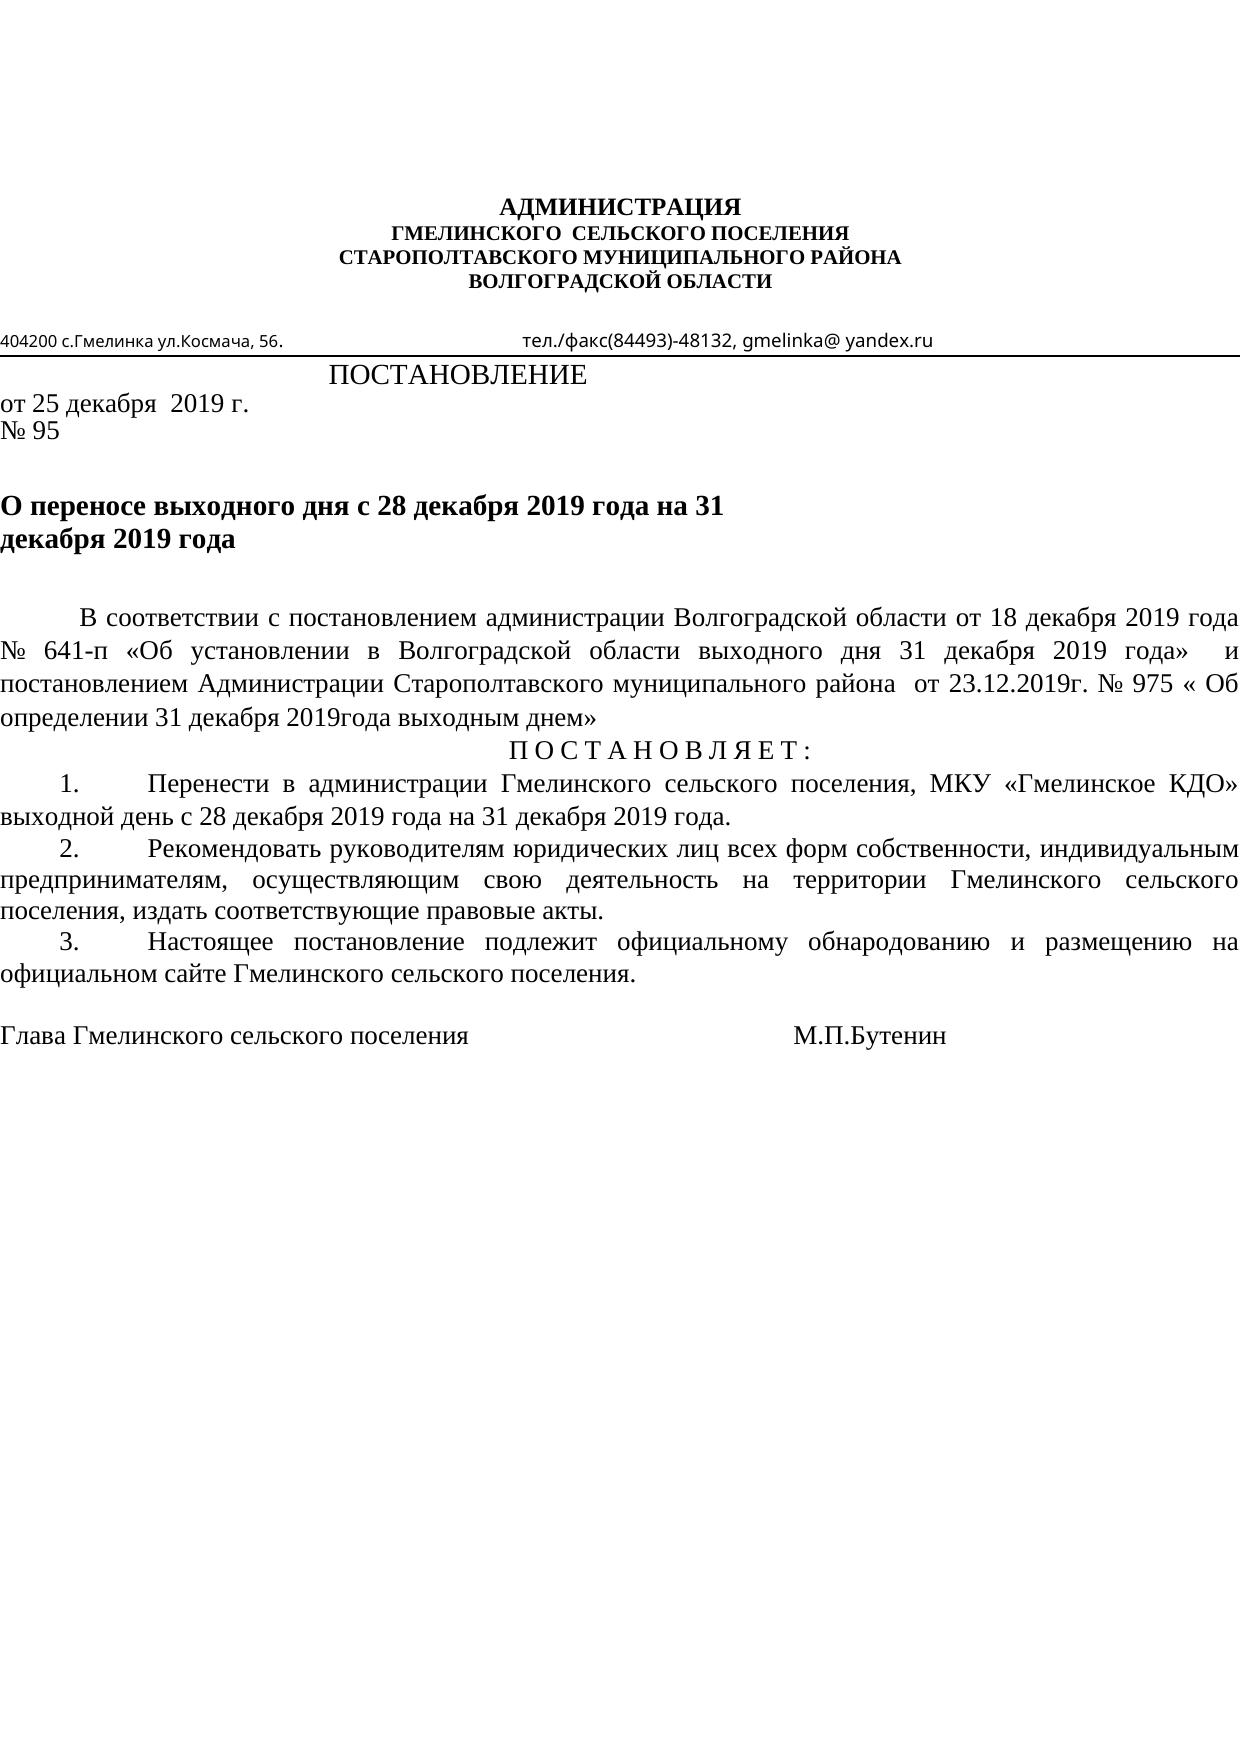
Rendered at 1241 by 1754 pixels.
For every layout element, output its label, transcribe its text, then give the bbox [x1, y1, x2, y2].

text 404200 с.Гмелинка ул.Космача, 56. тел./факс(84493)-48132, gmelinka@ yandex.ru [0, 327, 1240, 355]
text ВОЛГОГРАДСКОЙ ОБЛАСТИ [0, 269, 1240, 293]
list Настоящее постановление подлежит официальному обнародованию и размещению на официальном сайте Гмелинского сельского поселения. [0, 926, 1240, 988]
text О переносе выходного дня с 28 декабря 2019 года на 31 декабря 2019 года [0, 489, 776, 556]
text ГМЕЛИНСКОГО СЕЛЬСКОГО ПОСЕЛЕНИЯ [0, 221, 1240, 245]
text ПОСТАНОВЛЯЕТ: [0, 733, 1240, 766]
text СТАРОПОЛТАВСКОГО МУНИЦИПАЛЬНОГО РАЙОНА [0, 245, 1240, 269]
text Глава Гмелинского сельского поселения М.П.Бутенин [0, 1019, 1240, 1050]
list Рекомендовать руководителям юридических лиц всех форм собственности, индивидуальным предпринимателям, осуществляющим свою деятельность на территории Гмелинского сельского поселения, издать соответствующие правовые акты. [0, 832, 1240, 926]
text от 25 декабря 2019 г. № 95 [0, 390, 1240, 444]
text В соответствии с постановлением администрации Волгоградской области от 18 декабря 2019 года № 641-п «Об установлении в Волгоградской области выходного дня 31 декабря 2019 года» и постановлением Администрации Старополтавского муниципального района от 23.12.2019г. № 975 « Об определении 31 декабря 2019года выходным днем» [0, 599, 1240, 733]
text АДМИНИСТРАЦИЯ [0, 192, 1240, 221]
text ПОСТАНОВЛЕНИЕ [0, 357, 1240, 390]
list Перенести в администрации Гмелинского сельского поселения, МКУ «Гмелинское КДО» выходной день с 28 декабря 2019 года на 31 декабря 2019 года. [0, 766, 1240, 832]
